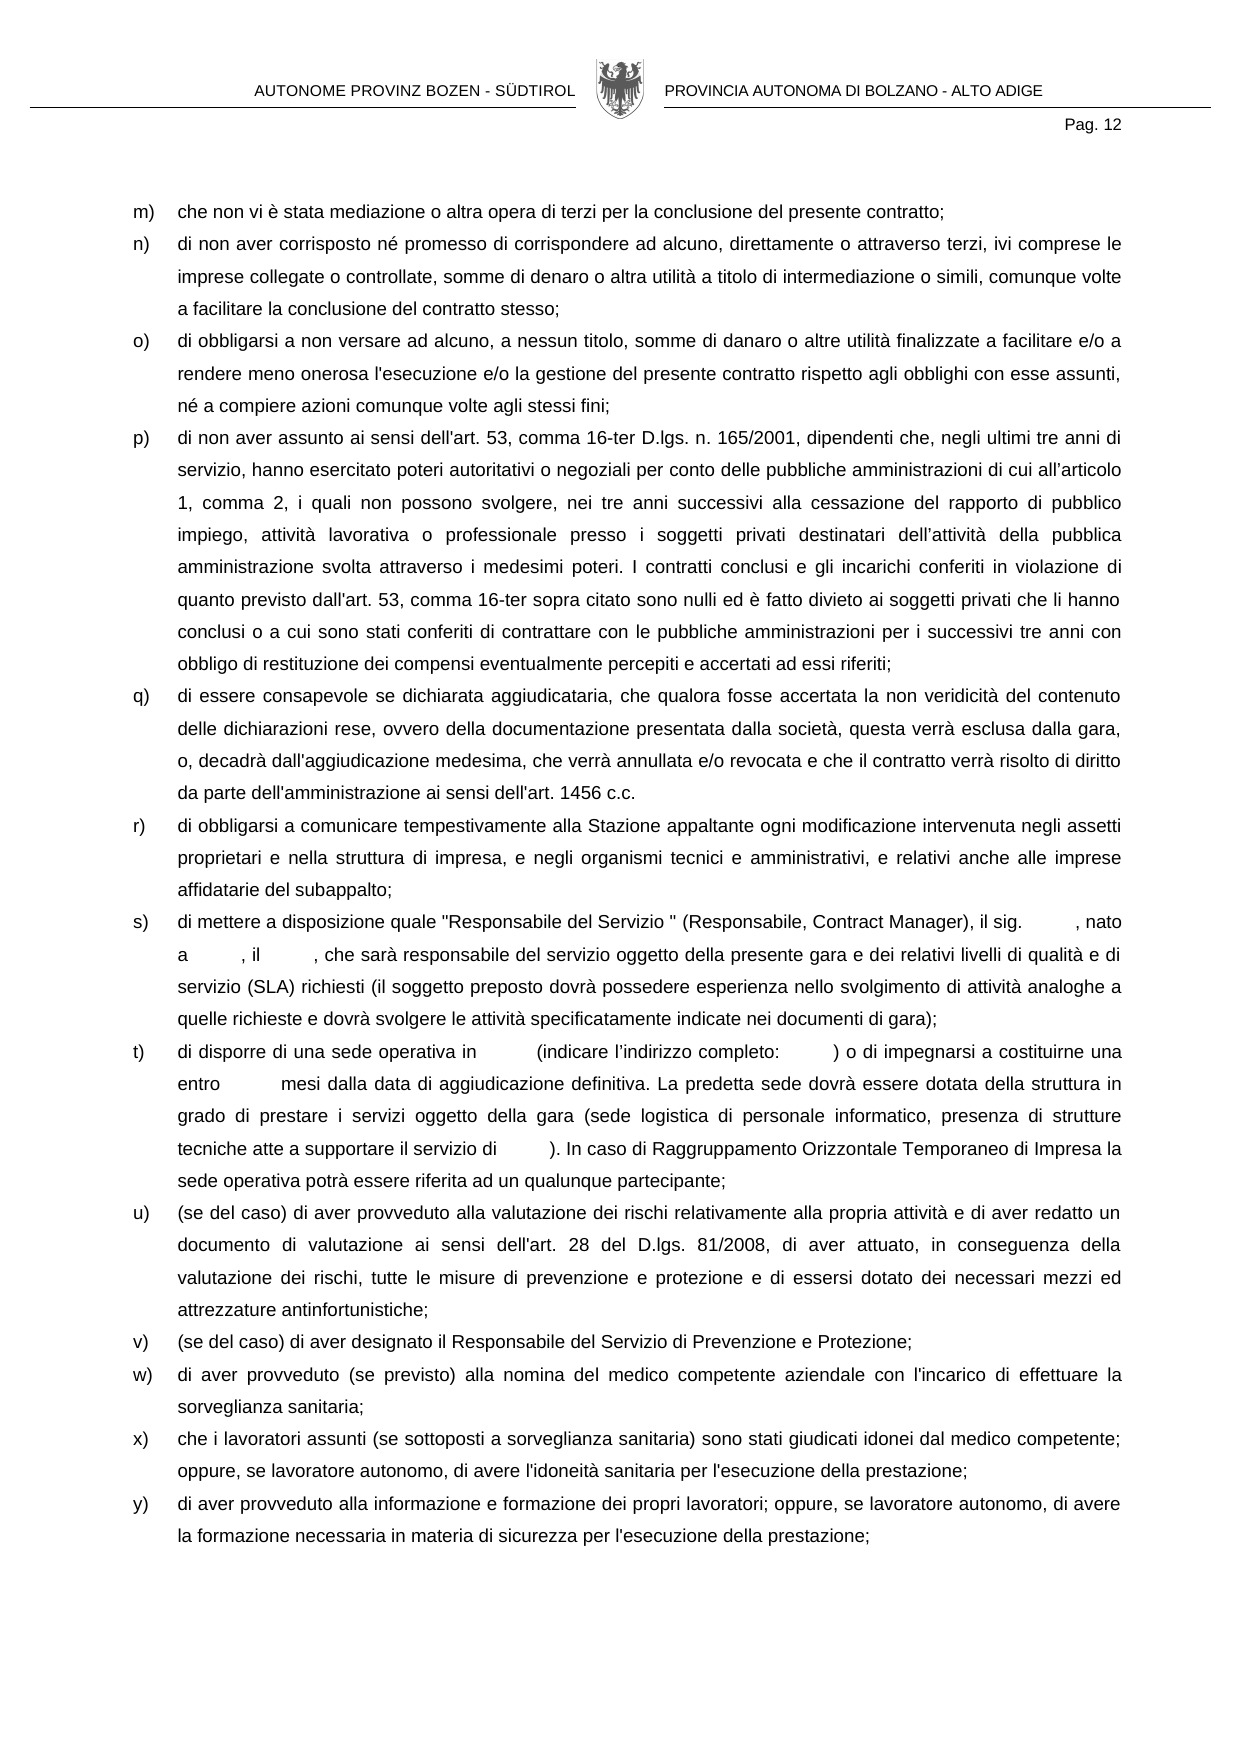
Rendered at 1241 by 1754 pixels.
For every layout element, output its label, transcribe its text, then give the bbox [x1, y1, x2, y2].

list di obbligarsi a comunicare tempestivamente alla Stazione appaltante ogni modificazione intervenuta negli assetti proprietari e nella struttura di impresa, e negli organismi tecnici e amministrativi, e relativi anche alle imprese affidatarie del subappalto; [133, 814, 1122, 901]
list di aver provveduto alla informazione e formazione dei propri lavoratori; oppure, se lavoratore autonomo, di avere la formazione necessaria in materia di sicurezza per l'esecuzione della prestazione; [133, 1492, 1122, 1546]
list di mettere a disposizione quale "Responsabile del Servizio " (Responsabile, Contract Manager), il sig. , nato a , il , che sarà responsabile del servizio oggetto della presente gara e dei relativi livelli di qualità e di servizio (SLA) richiesti (il soggetto preposto dovrà possedere esperienza nello svolgimento di attività analoghe a quelle richieste e dovrà svolgere le attività specificatamente indicate nei documenti di gara); [133, 911, 1122, 1030]
list di aver provveduto (se previsto) alla nomina del medico competente aziendale con l'incarico di effettuare la sorveglianza sanitaria; [133, 1363, 1122, 1417]
list di disporre di una sede operativa in (indicare l’indirizzo completo: ) o di impegnarsi a costituirne una entro mesi dalla data di aggiudicazione definitiva. La predetta sede dovrà essere dotata della struttura in grado di prestare i servizi oggetto della gara (sede logistica di personale informatico, presenza di strutture tecniche atte a supportare il servizio di ). In caso di Raggruppamento Orizzontale Temporaneo di Impresa la sede operativa potrà essere riferita ad un qualunque partecipante; [133, 1040, 1122, 1191]
list che non vi è stata mediazione o altra opera di terzi per la conclusione del presente contratto; [133, 201, 1122, 222]
picture [596, 59, 644, 119]
list (se del caso) di aver provveduto alla valutazione dei rischi relativamente alla propria attività e di aver redatto un documento di valutazione ai sensi dell'art. 28 del D.lgs. 81/2008, di aver attuato, in conseguenza della valutazione dei rischi, tutte le misure di prevenzione e protezione e di essersi dotato dei necessari mezzi ed attrezzature antinfortunistiche; [133, 1202, 1122, 1320]
list che i lavoratori assunti (se sottoposti a sorveglianza sanitaria) sono stati giudicati idonei dal medico competente; oppure, se lavoratore autonomo, di avere l'idoneità sanitaria per l'esecuzione della prestazione; [133, 1428, 1122, 1482]
list (se del caso) di aver designato il Responsabile del Servizio di Prevenzione e Protezione; [133, 1331, 1122, 1353]
list di non aver assunto ai sensi dell'art. 53, comma 16-ter D.lgs. n. 165/2001, dipendenti che, negli ultimi tre anni di servizio, hanno esercitato poteri autoritativi o negoziali per conto delle pubbliche amministrazioni di cui all’articolo 1, comma 2, i quali non possono svolgere, nei tre anni successivi alla cessazione del rapporto di pubblico impiego, attività lavorativa o professionale presso i soggetti privati destinatari dell’attività della pubblica amministrazione svolta attraverso i medesimi poteri. I contratti conclusi e gli incarichi conferiti in violazione di quanto previsto dall'art. 53, comma 16-ter sopra citato sono nulli ed è fatto divieto ai soggetti privati che li hanno conclusi o a cui sono stati conferiti di contrattare con le pubbliche amministrazioni per i successivi tre anni con obbligo di restituzione dei compensi eventualmente percepiti e accertati ad essi riferiti; [133, 427, 1122, 674]
list di essere consapevole se dichiarata aggiudicataria, che qualora fosse accertata la non veridicità del contenuto delle dichiarazioni rese, ovvero della documentazione presentata dalla società, questa verrà esclusa dalla gara, o, decadrà dall'aggiudicazione medesima, che verrà annullata e/o revocata e che il contratto verrà risolto di diritto da parte dell'amministrazione ai sensi dell'art. 1456 c.c. [133, 685, 1122, 804]
list di non aver corrisposto né promesso di corrispondere ad alcuno, direttamente o attraverso terzi, ivi comprese le imprese collegate o controllate, somme di denaro o altra utilità a titolo di intermediazione o simili, comunque volte a facilitare la conclusione del contratto stesso; [133, 233, 1122, 319]
list di obbligarsi a non versare ad alcuno, a nessun titolo, somme di danaro o altre utilità finalizzate a facilitare e/o a rendere meno onerosa l'esecuzione e/o la gestione del presente contratto rispetto agli obblighi con esse assunti, né a compiere azioni comunque volte agli stessi fini; [133, 330, 1122, 416]
